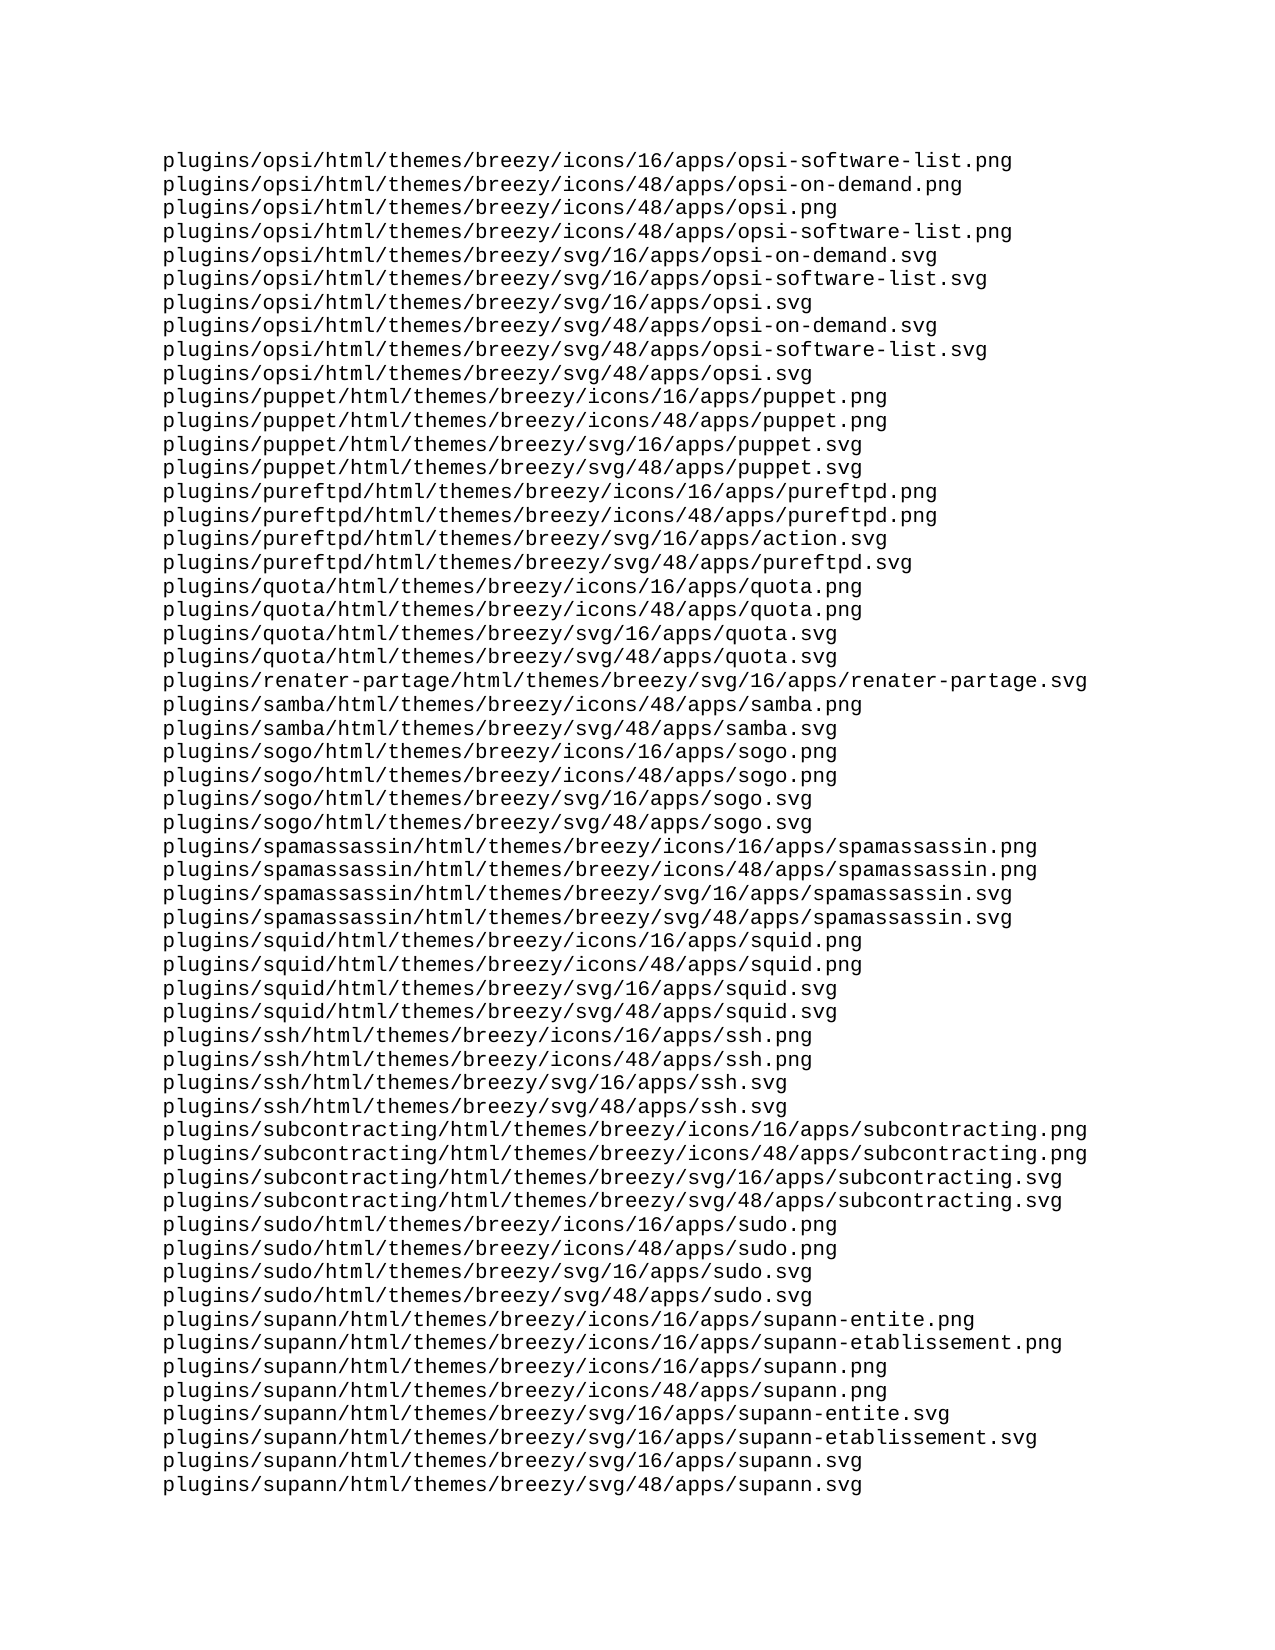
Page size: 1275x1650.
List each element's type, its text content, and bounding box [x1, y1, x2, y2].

text plugins/puppet/html/themes/breezy/icons/48/apps/puppet.png [150, 410, 1125, 434]
text plugins/puppet/html/themes/breezy/svg/48/apps/puppet.svg [150, 457, 1125, 481]
text plugins/supann/html/themes/breezy/icons/48/apps/supann.png [150, 1379, 1125, 1403]
text plugins/subcontracting/html/themes/breezy/icons/48/apps/subcontracting.png [150, 1143, 1125, 1167]
text plugins/sogo/html/themes/breezy/svg/48/apps/sogo.svg [150, 812, 1125, 836]
text plugins/squid/html/themes/breezy/svg/16/apps/squid.svg [150, 978, 1125, 1001]
text plugins/squid/html/themes/breezy/svg/48/apps/squid.svg [150, 1001, 1125, 1025]
text plugins/sogo/html/themes/breezy/svg/16/apps/sogo.svg [150, 788, 1125, 812]
text plugins/quota/html/themes/breezy/icons/48/apps/quota.png [150, 599, 1125, 623]
text plugins/spamassassin/html/themes/breezy/svg/48/apps/spamassassin.svg [150, 907, 1125, 930]
text plugins/sogo/html/themes/breezy/icons/48/apps/sogo.png [150, 765, 1125, 788]
text plugins/opsi/html/themes/breezy/svg/48/apps/opsi-software-list.svg [150, 339, 1125, 363]
text plugins/samba/html/themes/breezy/icons/48/apps/samba.png [150, 694, 1125, 717]
text plugins/sudo/html/themes/breezy/icons/48/apps/sudo.png [150, 1238, 1125, 1261]
text plugins/sudo/html/themes/breezy/icons/16/apps/sudo.png [150, 1214, 1125, 1238]
text plugins/sudo/html/themes/breezy/svg/16/apps/sudo.svg [150, 1261, 1125, 1285]
text plugins/ssh/html/themes/breezy/icons/16/apps/ssh.png [150, 1025, 1125, 1048]
text plugins/supann/html/themes/breezy/svg/16/apps/supann-etablissement.svg [150, 1427, 1125, 1451]
text plugins/opsi/html/themes/breezy/icons/48/apps/opsi-software-list.png [150, 221, 1125, 244]
text plugins/subcontracting/html/themes/breezy/svg/16/apps/subcontracting.svg [150, 1167, 1125, 1190]
text plugins/opsi/html/themes/breezy/icons/48/apps/opsi.png [150, 197, 1125, 221]
text plugins/squid/html/themes/breezy/icons/16/apps/squid.png [150, 930, 1125, 954]
text plugins/renater-partage/html/themes/breezy/svg/16/apps/renater-partage.svg [150, 670, 1125, 694]
text plugins/pureftpd/html/themes/breezy/icons/16/apps/pureftpd.png [150, 481, 1125, 505]
text plugins/supann/html/themes/breezy/svg/48/apps/supann.svg [150, 1474, 1125, 1498]
text plugins/opsi/html/themes/breezy/svg/48/apps/opsi.svg [150, 363, 1125, 386]
text plugins/ssh/html/themes/breezy/svg/48/apps/ssh.svg [150, 1096, 1125, 1119]
text plugins/supann/html/themes/breezy/svg/16/apps/supann.svg [150, 1451, 1125, 1474]
text plugins/opsi/html/themes/breezy/icons/16/apps/opsi-software-list.png [150, 150, 1125, 174]
text plugins/opsi/html/themes/breezy/icons/48/apps/opsi-on-demand.png [150, 174, 1125, 197]
text plugins/pureftpd/html/themes/breezy/svg/16/apps/action.svg [150, 528, 1125, 552]
text plugins/subcontracting/html/themes/breezy/svg/48/apps/subcontracting.svg [150, 1190, 1125, 1214]
text plugins/supann/html/themes/breezy/svg/16/apps/supann-entite.svg [150, 1403, 1125, 1427]
text plugins/opsi/html/themes/breezy/svg/16/apps/opsi-software-list.svg [150, 268, 1125, 292]
text plugins/samba/html/themes/breezy/svg/48/apps/samba.svg [150, 717, 1125, 741]
text plugins/quota/html/themes/breezy/icons/16/apps/quota.png [150, 576, 1125, 599]
text plugins/subcontracting/html/themes/breezy/icons/16/apps/subcontracting.png [150, 1119, 1125, 1143]
text plugins/sudo/html/themes/breezy/svg/48/apps/sudo.svg [150, 1285, 1125, 1309]
text plugins/spamassassin/html/themes/breezy/icons/16/apps/spamassassin.png [150, 836, 1125, 859]
text plugins/opsi/html/themes/breezy/svg/16/apps/opsi.svg [150, 292, 1125, 316]
text plugins/spamassassin/html/themes/breezy/svg/16/apps/spamassassin.svg [150, 883, 1125, 907]
text plugins/puppet/html/themes/breezy/svg/16/apps/puppet.svg [150, 434, 1125, 457]
text plugins/pureftpd/html/themes/breezy/icons/48/apps/pureftpd.png [150, 505, 1125, 528]
text plugins/supann/html/themes/breezy/icons/16/apps/supann.png [150, 1356, 1125, 1379]
text plugins/quota/html/themes/breezy/svg/16/apps/quota.svg [150, 623, 1125, 647]
text plugins/sogo/html/themes/breezy/icons/16/apps/sogo.png [150, 741, 1125, 765]
text plugins/squid/html/themes/breezy/icons/48/apps/squid.png [150, 954, 1125, 978]
text plugins/ssh/html/themes/breezy/svg/16/apps/ssh.svg [150, 1072, 1125, 1096]
text plugins/quota/html/themes/breezy/svg/48/apps/quota.svg [150, 647, 1125, 670]
text plugins/supann/html/themes/breezy/icons/16/apps/supann-etablissement.png [150, 1332, 1125, 1356]
text plugins/opsi/html/themes/breezy/svg/16/apps/opsi-on-demand.svg [150, 244, 1125, 268]
text plugins/pureftpd/html/themes/breezy/svg/48/apps/pureftpd.svg [150, 552, 1125, 576]
text plugins/opsi/html/themes/breezy/svg/48/apps/opsi-on-demand.svg [150, 316, 1125, 339]
text plugins/spamassassin/html/themes/breezy/icons/48/apps/spamassassin.png [150, 859, 1125, 883]
text plugins/supann/html/themes/breezy/icons/16/apps/supann-entite.png [150, 1309, 1125, 1332]
text plugins/puppet/html/themes/breezy/icons/16/apps/puppet.png [150, 386, 1125, 410]
text plugins/ssh/html/themes/breezy/icons/48/apps/ssh.png [150, 1048, 1125, 1072]
